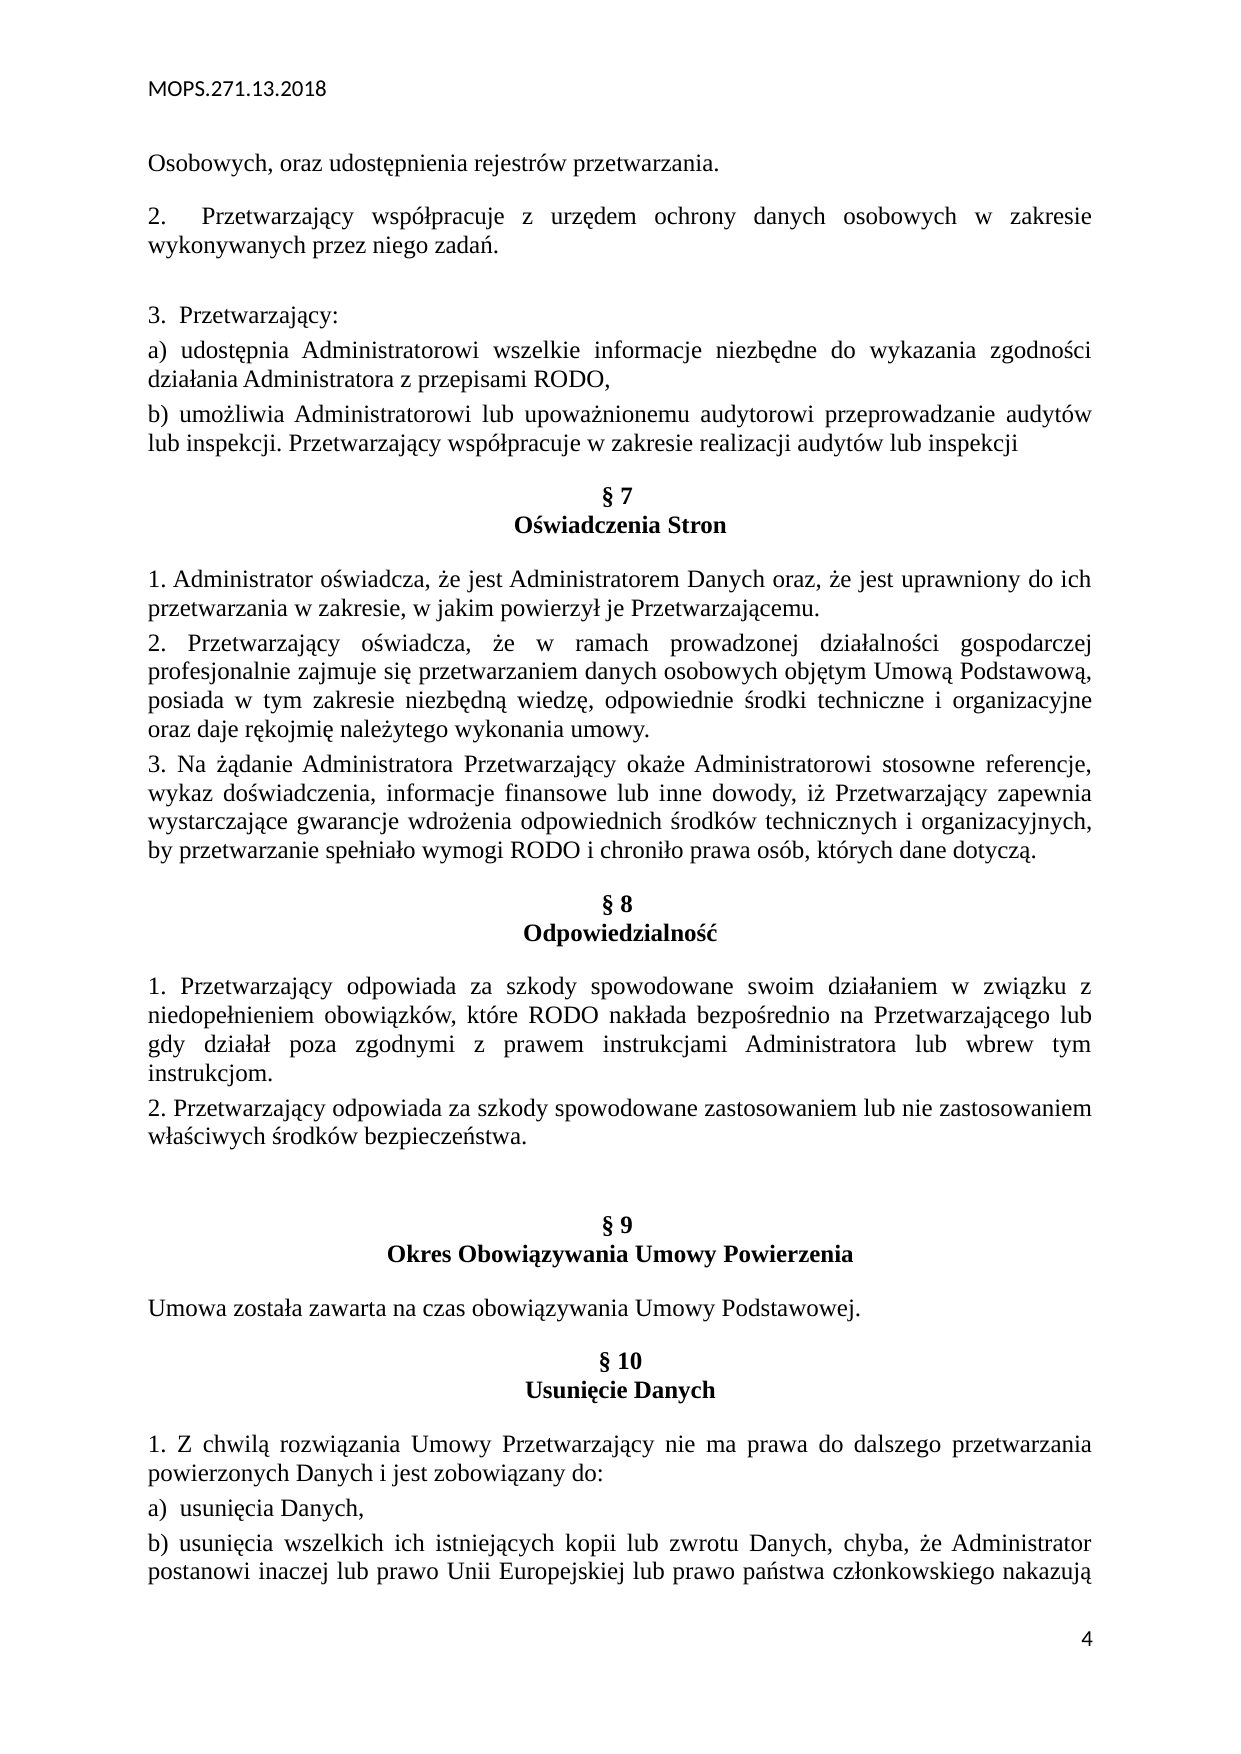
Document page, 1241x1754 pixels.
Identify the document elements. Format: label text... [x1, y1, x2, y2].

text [148, 1528, 1093, 1585]
text 1. Z chwilą rozwiązania Umowy Przetwarzający nie ma prawa do dalszego przetwarzania powierzonych Danych i jest zobowiązany do: [148, 1429, 1093, 1486]
text 3. Przetwarzający: [148, 300, 1093, 329]
text b) umożliwia Administratorowi lub upoważnionemu audytorowi przeprowadzanie audytów lub inspekcji. Przetwarzający współpracuje w zakresie realizacji audytów lub inspekcji [148, 399, 1093, 456]
text 2. Przetwarzający współpracuje z urzędem ochrony danych osobowych w zakresie wykonywanych przez niego zadań. [148, 201, 1093, 259]
text § 10 Usunięcie Danych [148, 1346, 1093, 1404]
text 3. Na żądanie Administratora Przetwarzający okaże Administratorowi stosowne referencje, wykaz doświadczenia, informacje finansowe lub inne dowody, iż Przetwarzający zapewnia wystarczające gwarancje wdrożenia odpowiednich środków technicznych i organizacyjnych, by przetwarzanie spełniało wymogi RODO i chroniło prawa osób, których dane dotyczą. [148, 749, 1093, 864]
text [148, 148, 1093, 176]
text 1. Przetwarzający odpowiada za szkody spowodowane swoim działaniem w związku z niedopełnieniem obowiązków, które RODO nakłada bezpośrednio na Przetwarzającego lub gdy działał poza zgodnymi z prawem instrukcjami Administratora lub wbrew tym instrukcjom. [148, 971, 1093, 1086]
text § 8 Odpowiedzialność [148, 889, 1093, 946]
text 2. Przetwarzający oświadcza, że w ramach prowadzonej działalności gospodarczej profesjonalnie zajmuje się przetwarzaniem danych osobowych objętym Umową Podstawową, posiada w tym zakresie niezbędną wiedzę, odpowiednie środki techniczne i organizacyjne oraz daje rękojmię należytego wykonania umowy. [148, 628, 1093, 743]
text 2. Przetwarzający odpowiada za szkody spowodowane zastosowaniem lub nie zastosowaniem właściwych środków bezpieczeństwa. [148, 1093, 1093, 1150]
text a) udostępnia Administratorowi wszelkie informacje niezbędne do wykazania zgodności działania Administratora z przepisami RODO, [148, 335, 1093, 393]
text § 9 Okres Obowiązywania Umowy Powierzenia [148, 1210, 1093, 1268]
text 1. Administrator oświadcza, że jest Administratorem Danych oraz, że jest uprawniony do ich przetwarzania w zakresie, w jakim powierzył je Przetwarzającemu. [148, 564, 1093, 621]
text a) usunięcia Danych, [148, 1493, 1093, 1521]
text Umowa została zawarta na czas obowiązywania Umowy Podstawowej. [148, 1293, 1093, 1321]
text § 7 Oświadczenia Stron [148, 481, 1093, 539]
